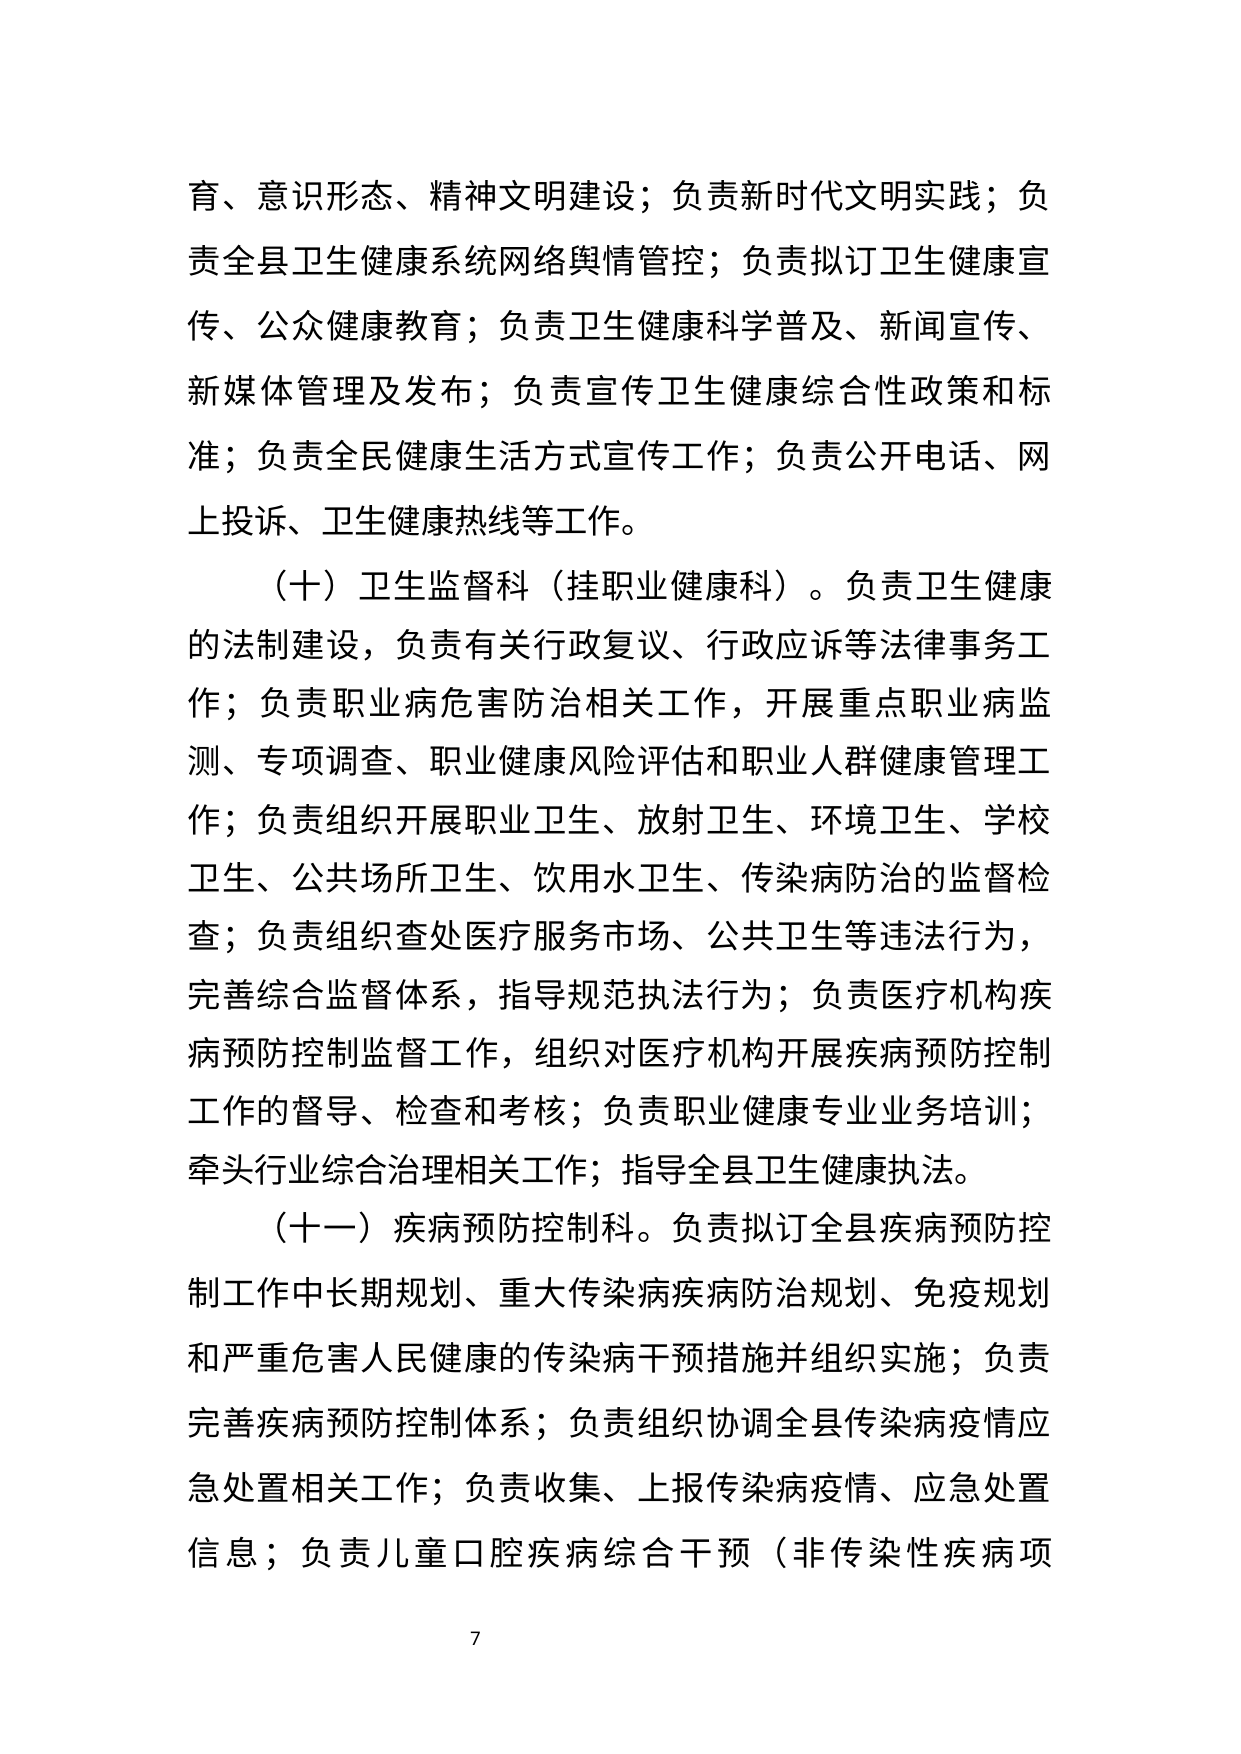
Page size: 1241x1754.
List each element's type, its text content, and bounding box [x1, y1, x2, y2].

text （十）卫生监督科（挂职业健康科）。负责卫生健康的法制建设，负责有关行政复议、行政应诉等法律事务工作；负责职业病危害防治相关工作，开展重点职业病监测、专项调查、职业健康风险评估和职业人群健康管理工作；负责组织开展职业卫生、放射卫生、环境卫生、学校卫生、公共场所卫生、饮用水卫生、传染病防治的监督检查；负责组织查处医疗服务市场、公共卫生等违法行为，完善综合监督体系，指导规范执法行为；负责医疗机构疾病预防控制监督工作，组织对医疗机构开展疾病预防控制工作的督导、检查和考核；负责职业健康专业业务培训；牵头行业综合治理相关工作；指导全县卫生健康执法。 [187, 552, 1053, 1194]
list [187, 1194, 1053, 1584]
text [187, 162, 1053, 552]
